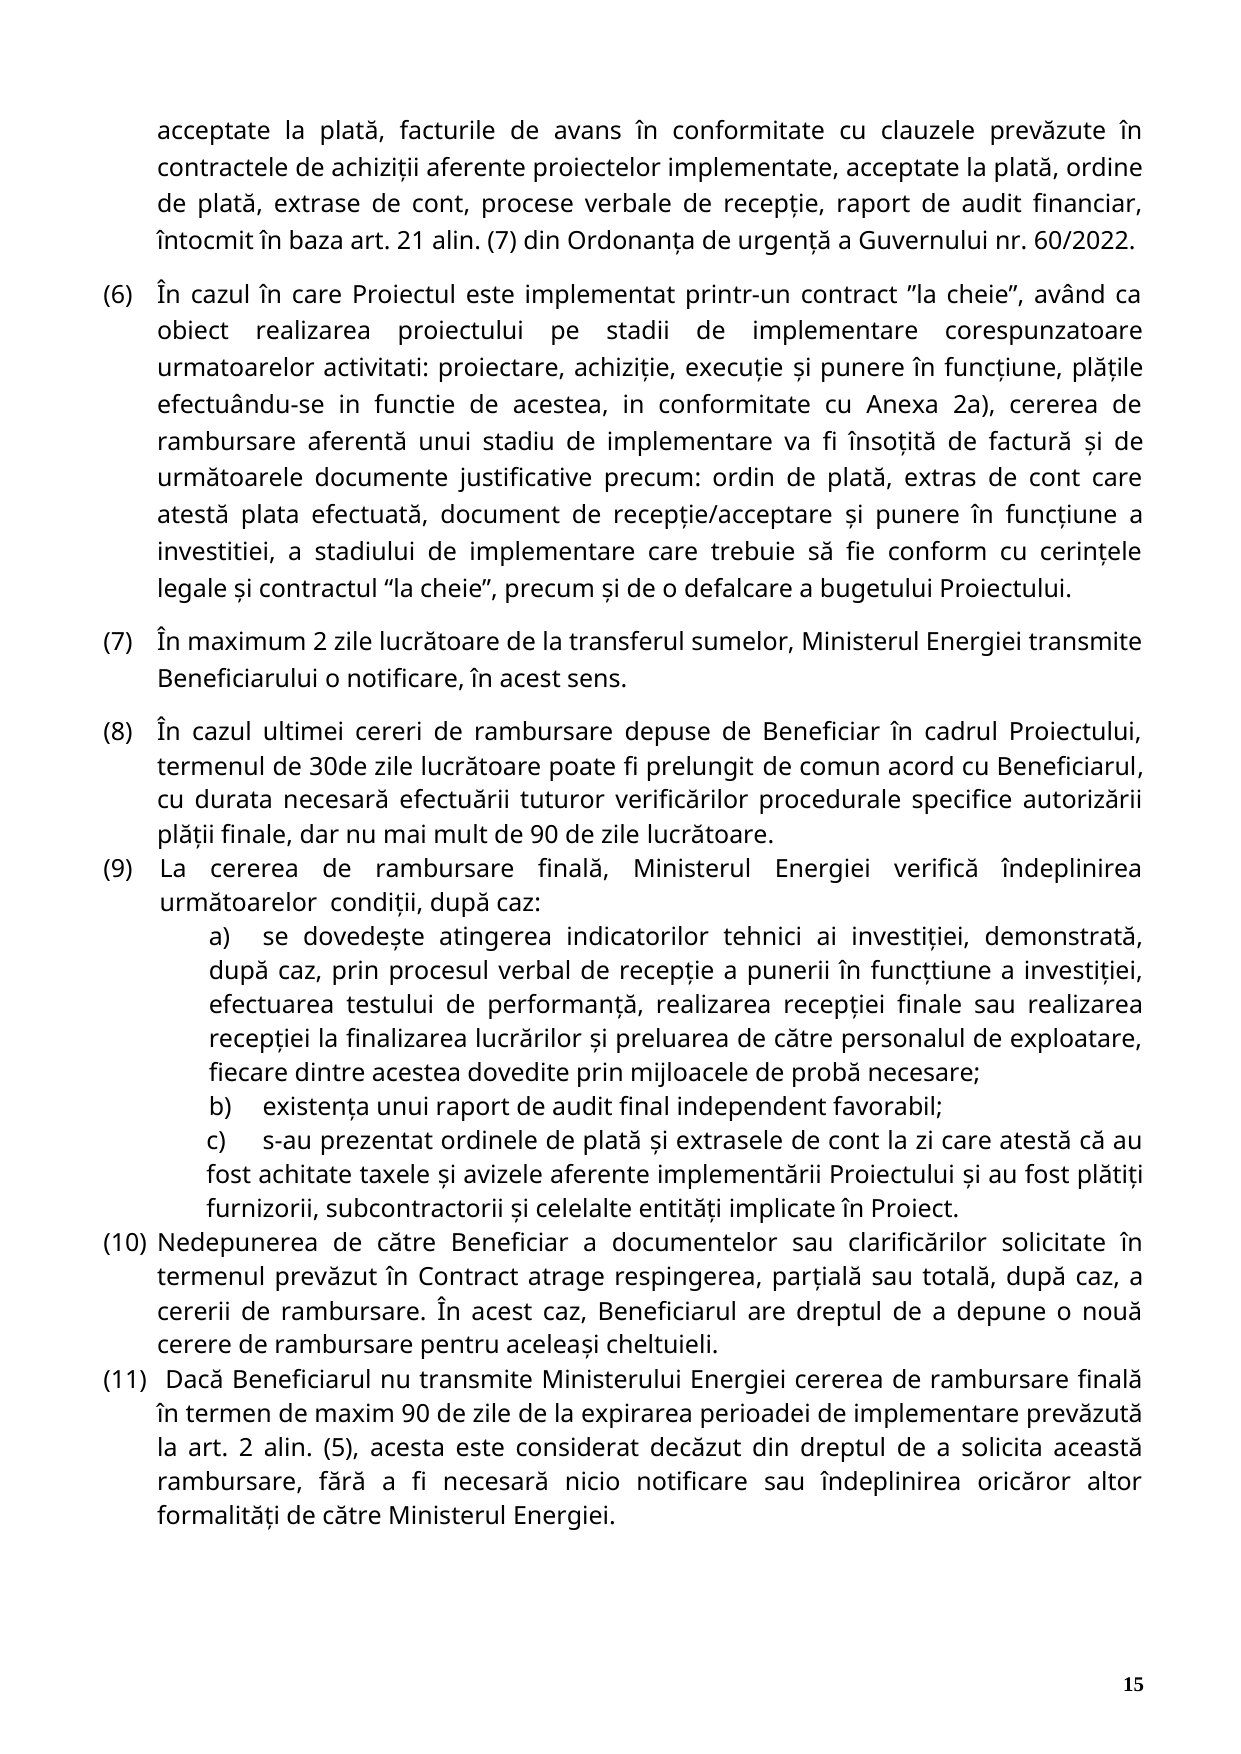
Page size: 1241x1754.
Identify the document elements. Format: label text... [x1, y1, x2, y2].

text b) existența unui raport de audit final independent favorabil; [208, 1089, 1144, 1123]
text c) s-au prezentat ordinele de plată și extrasele de cont la zi care atestă că au fost achitate taxele și avizele aferente implementării Proiectului și au fost plătiți furnizorii, subcontractorii și celelalte entități implicate în Proiect. [206, 1123, 1144, 1225]
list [103, 112, 1144, 257]
list La cererea de rambursare finală, Ministerul Energiei verifică îndeplinirea următoarelor condiţii, după caz: [103, 850, 1144, 918]
list În cazul în care Proiectul este implementat printr-un contract ”la cheie”, având ca obiect realizarea proiectului pe stadii de implementare corespunzatoare urmatoarelor activitati: proiectare, achiziție, execuție și punere în funcțiune, plățile efectuându-se in functie de acestea, in conformitate cu Anexa 2a), cererea de rambursare aferentă unui stadiu de implementare va fi însoțită de factură și de următoarele documente justificative precum: ordin de plată, extras de cont care atestă plata efectuată, document de recepție/acceptare și punere în funcțiune a investitiei, a stadiului de implementare care trebuie să fie conform cu cerințele legale și contractul “la cheie”, precum și de o defalcare a bugetului Proiectului. [103, 276, 1144, 604]
list Nedepunerea de către Beneficiar a documentelor sau clarificărilor solicitate în termenul prevăzut în Contract atrage respingerea, parţială sau totală, după caz, a cererii de rambursare. În acest caz, Beneficiarul are dreptul de a depune o nouă cerere de rambursare pentru aceleași cheltuieli. [103, 1225, 1144, 1361]
list În cazul ultimei cereri de rambursare depuse de Beneficiar în cadrul Proiectului, termenul de 30de zile lucrătoare poate fi prelungit de comun acord cu Beneficiarul, cu durata necesară efectuării tuturor verificărilor procedurale specifice autorizării plăţii finale, dar nu mai mult de 90 de zile lucrătoare. [103, 714, 1144, 850]
list În maximum 2 zile lucrătoare de la transferul sumelor, Ministerul Energiei transmite Beneficiarului o notificare, în acest sens. [103, 624, 1144, 695]
text a) se dovedeşte atingerea indicatorilor tehnici ai investiției, demonstrată, după caz, prin procesul verbal de recepție a punerii în funcțtiune a investiției, efectuarea testului de performanţă, realizarea recepţiei finale sau realizarea recepţiei la finalizarea lucrărilor şi preluarea de către personalul de exploatare, fiecare dintre acestea dovedite prin mijloacele de probă necesare; [208, 918, 1144, 1089]
list Dacă Beneficiarul nu transmite Ministerului Energiei cererea de rambursare finală în termen de maxim 90 de zile de la expirarea perioadei de implementare prevăzută la art. 2 alin. (5), acesta este considerat decăzut din dreptul de a solicita această rambursare, fără a fi necesară nicio notificare sau îndeplinirea oricăror altor formalităţi de către Ministerul Energiei. [103, 1361, 1144, 1532]
